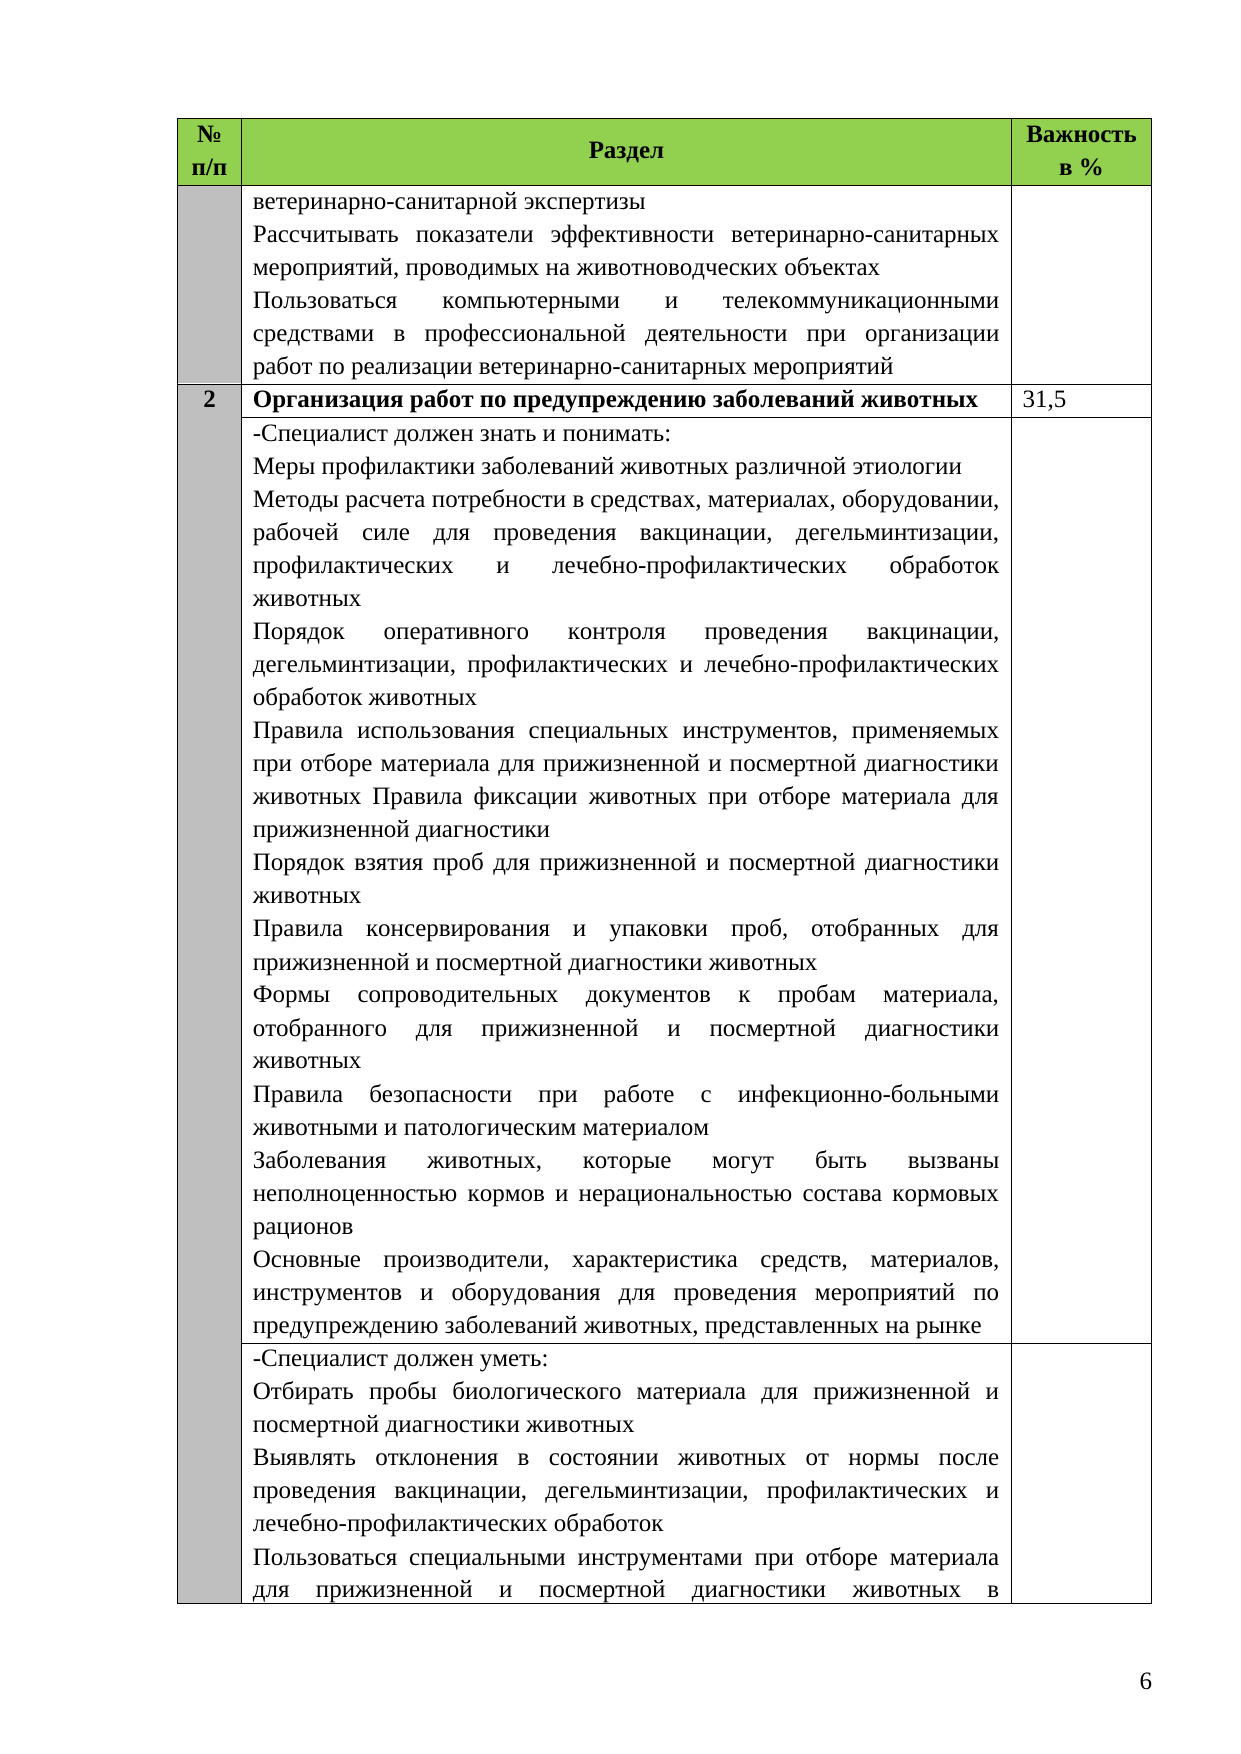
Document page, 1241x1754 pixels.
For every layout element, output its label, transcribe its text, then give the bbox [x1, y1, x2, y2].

table_cell -Специалист должен знать и понимать: Меры профилактики заболеваний животных различной этиологии Методы расчета потребности в средствах, материалах, оборудовании, рабочей силе для проведения вакцинации, дегельминтизации, профилактических и лечебно-профилактических обработок животных Порядок оперативного контроля проведения вакцинации, дегельминтизации, профилактических и лечебно-профилактических обработок животных Правила использования специальных инструментов, применяемых при отборе материала для прижизненной и посмертной диагностики животных Правила фиксации животных при отборе материала для прижизненной диагностики Порядок взятия проб для прижизненной и посмертной диагностики животных Правила консервирования и упаковки проб, отобранных для прижизненной и посмертной диагностики животных Формы сопроводительных документов к пробам материала, отобранного для прижизненной и посмертной диагностики животных Правила безопасности при работе с инфекционно-больными животными и патологическим материалом Заболевания животных, которые могут быть вызваны неполноценностью кормов и нерациональностью состава кормовых рационов Основные производители, характеристика средств, материалов, инструментов и оборудования для проведения мероприятий по предупреждению заболеваний животных, представленных на рынке [242, 418, 1011, 1342]
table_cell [242, 186, 1011, 383]
table_cell 2 [178, 385, 241, 1603]
table_header Важность в % [1012, 119, 1151, 185]
table_cell Организация работ по предупреждению заболеваний животных [242, 385, 1011, 417]
table_cell [1012, 1344, 1151, 1603]
table_cell [1012, 418, 1151, 1342]
table_cell 31,5 [1012, 385, 1151, 417]
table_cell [242, 1344, 1011, 1603]
table_header № п/п [178, 119, 241, 185]
table_header Раздел [242, 119, 1011, 185]
